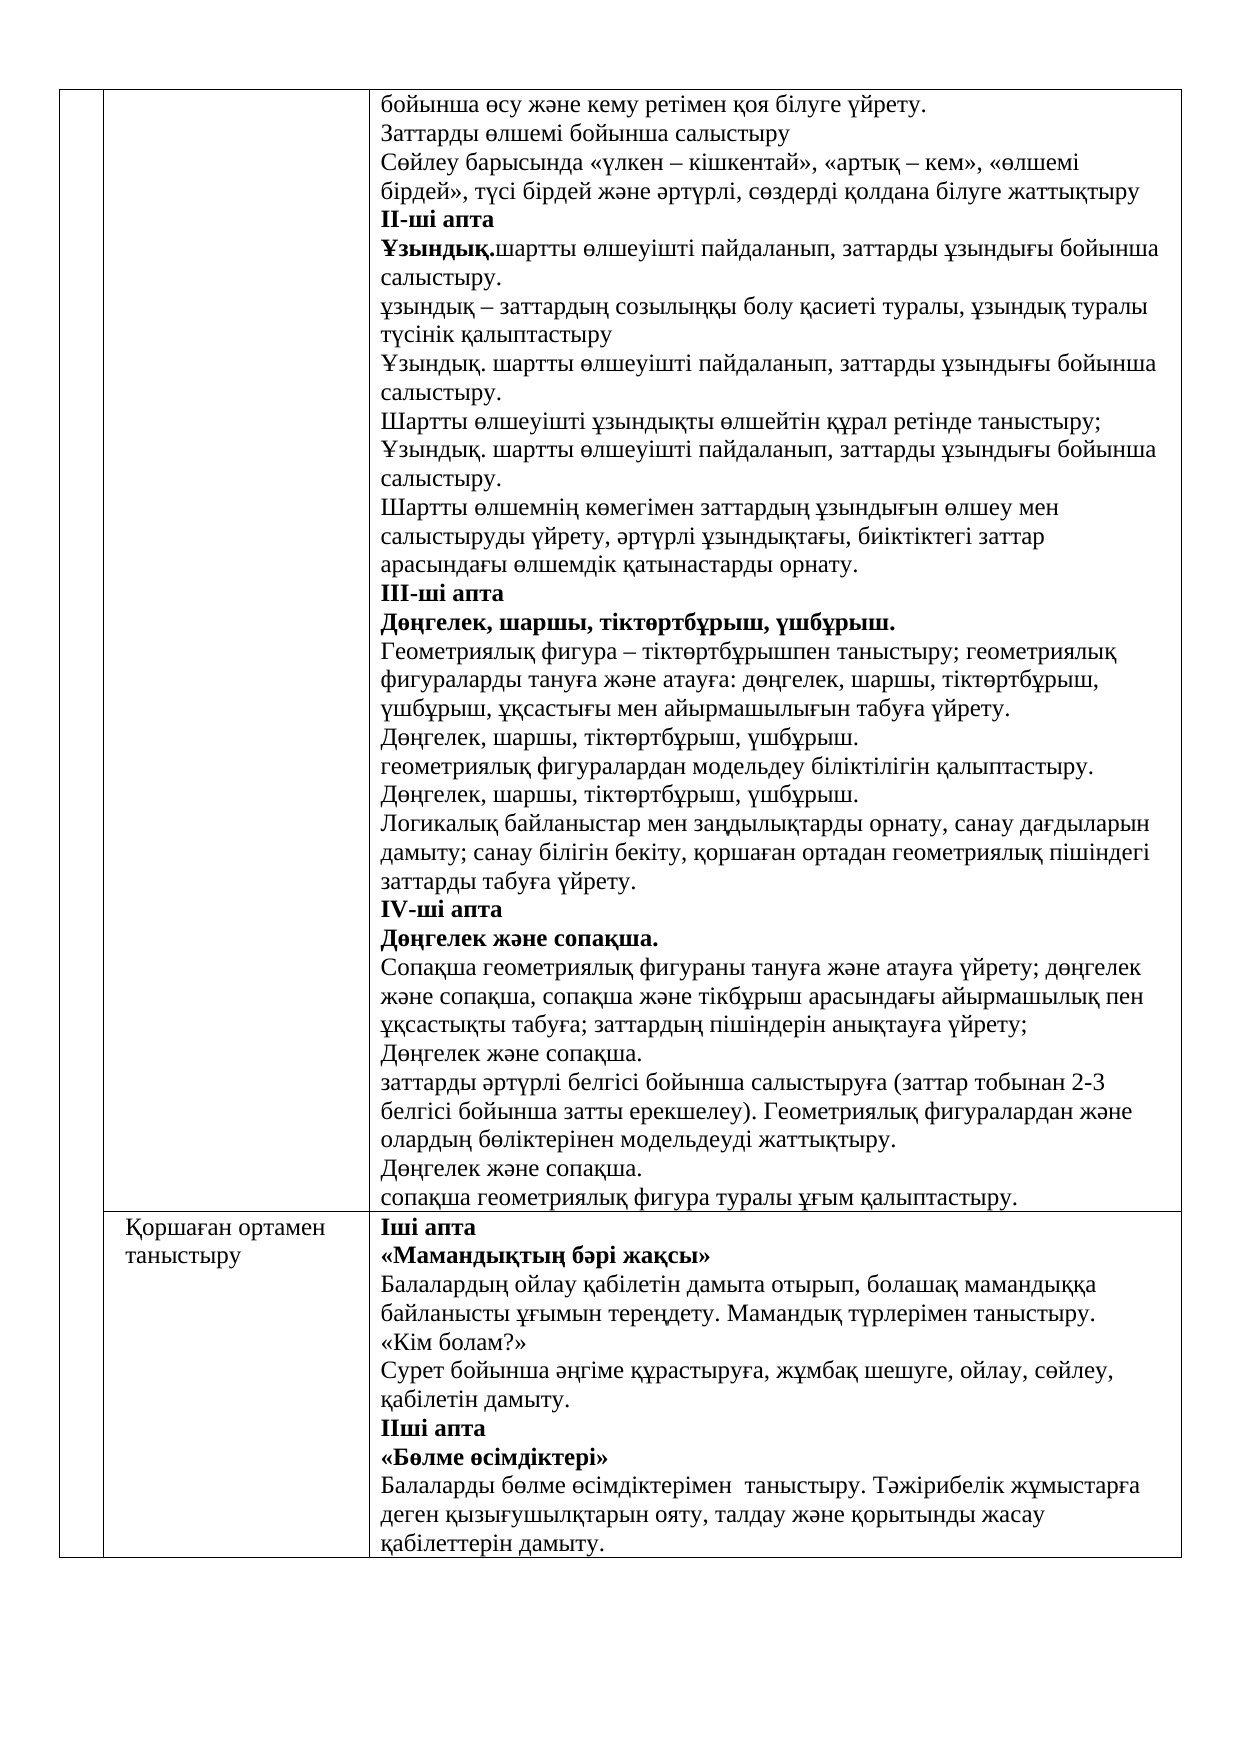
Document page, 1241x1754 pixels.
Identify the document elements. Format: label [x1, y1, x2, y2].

table_cell [104, 1212, 369, 1557]
table_cell [104, 90, 369, 1211]
table_cell [370, 1212, 1181, 1557]
table_cell [370, 90, 1181, 1211]
